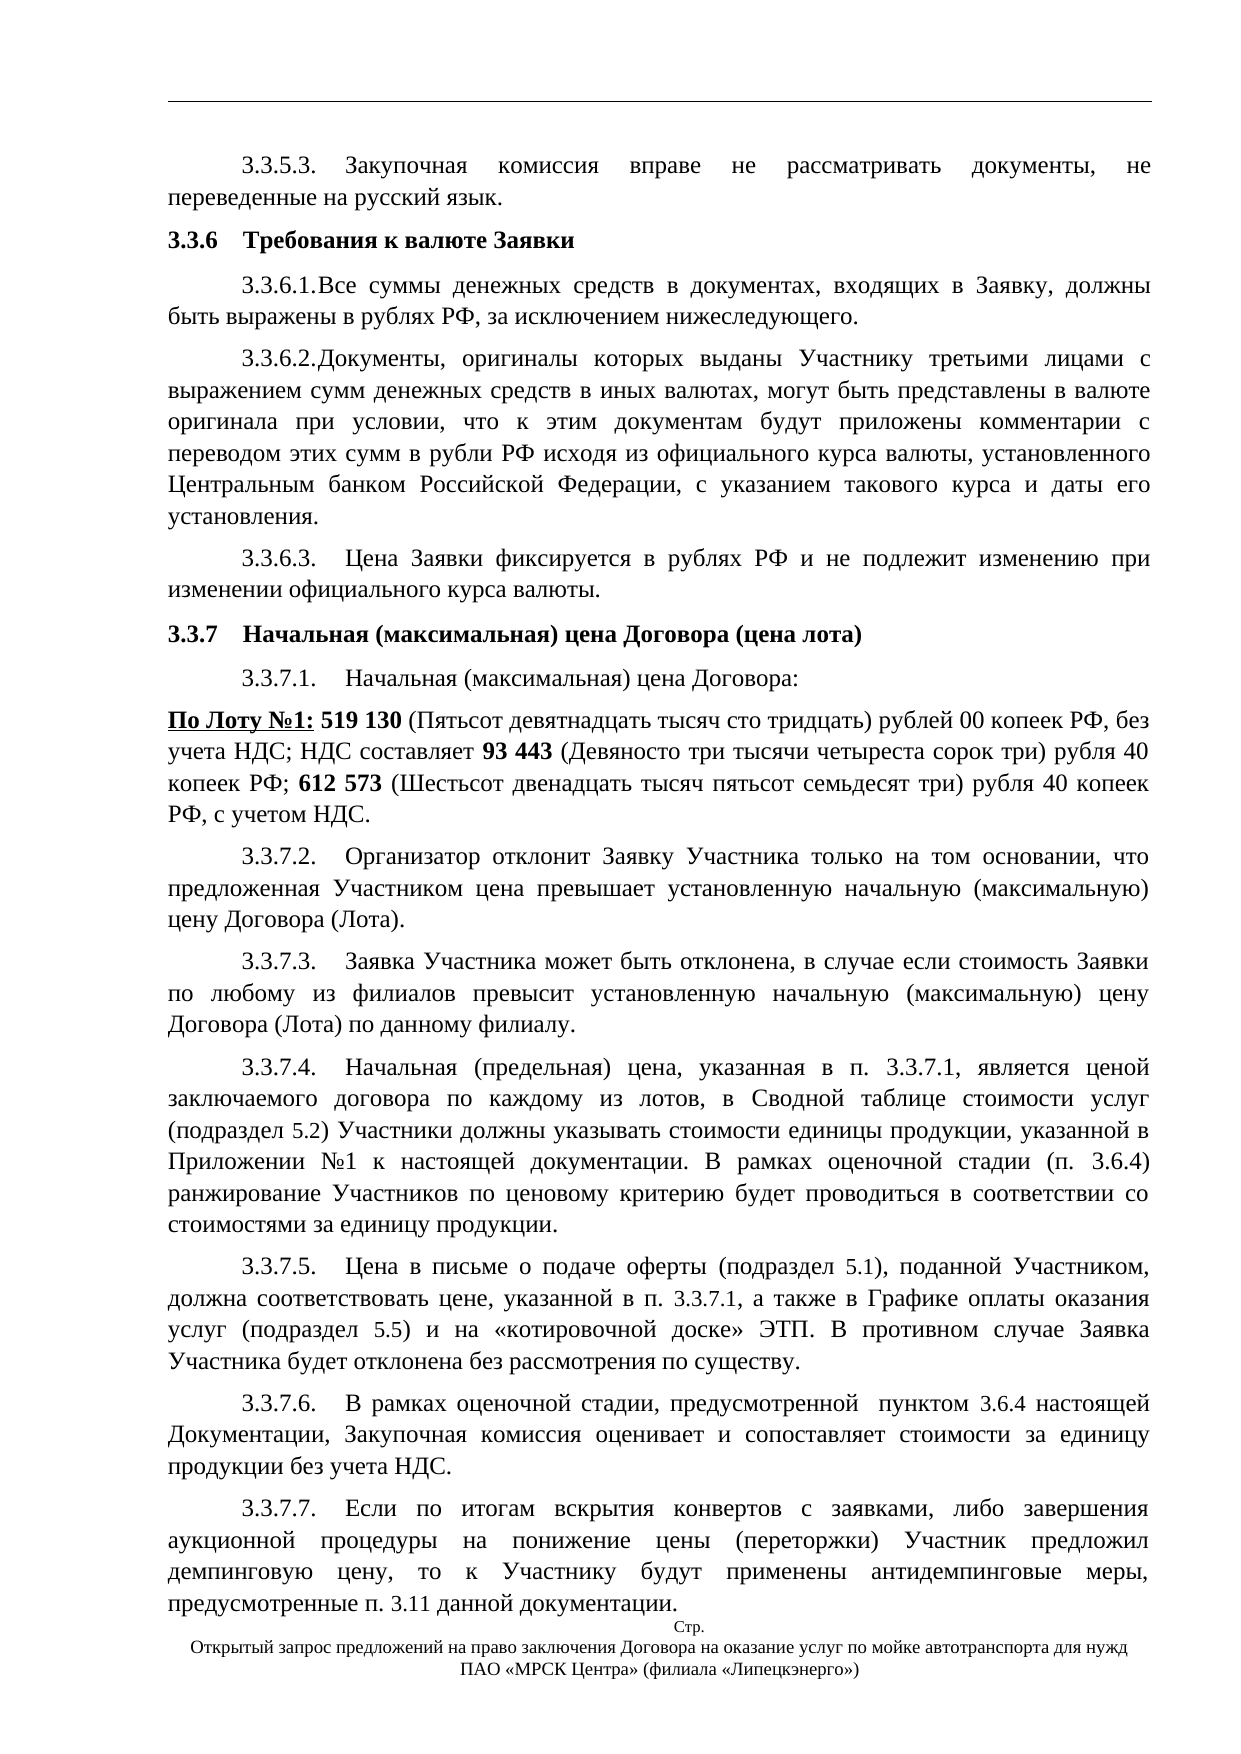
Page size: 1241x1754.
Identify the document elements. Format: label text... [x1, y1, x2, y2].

list Если по итогам вскрытия конвертов с заявками, либо завершения аукционной процедуры на понижение цены (переторжки) Участник предложил демпинговую цену, то к Участнику будут применены антидемпинговые меры, предусмотренные п. 3.11 данной документации. [168, 1493, 1150, 1617]
list Все суммы денежных средств в документах, входящих в Заявку, должны быть выражены в рублях РФ, за исключением нижеследующего. [168, 270, 1152, 330]
list Заявка Участника может быть отклонена, в случае если стоимость Заявки по любому из филиалов превысит установленную начальную (максимальную) цену Договора (Лота) по данному филиалу. [168, 946, 1150, 1038]
list Цена в письме о подаче оферты (подраздел 5.1), поданной Участником, должна соответствовать цене, указанной в п. 3.3.7.1, а также в Графике оплаты оказания услуг (подраздел 5.5) и на «котировочной доске» ЭТП. В противном случае Заявка Участника будет отклонена без рассмотрения по существу. [168, 1251, 1150, 1375]
list Начальная (предельная) цена, указанная в п. 3.3.7.1, является ценой заключаемого договора по каждому из лотов, в Сводной таблице стоимости услуг (подраздел 5.2) Участники должны указывать стоимости единицы продукции, указанной в Приложении №1 к настоящей документации. В рамках оценочной стадии (п. 3.6.4) ранжирование Участников по ценовому критерию будет проводиться в соответствии со стоимостями за единицу продукции. [168, 1052, 1150, 1238]
subtitle Требования к валюте Заявки [168, 226, 1152, 254]
subtitle Начальная (максимальная) цена Договора (цена лота) [168, 619, 1152, 647]
list Организатор отклонит Заявку Участника только на том основании, что предложенная Участником цена превышает установленную начальную (максимальную) цену Договора (Лота). [168, 841, 1150, 933]
list Документы, оригиналы которых выданы Участнику третьими лицами с выражением сумм денежных средств в иных валютах, могут быть представлены в валюте оригинала при условии, что к этим документам будут приложены комментарии с переводом этих сумм в рубли РФ исходя из официального курса валюты, установленного Центральным банком Российской Федерации, с указанием такового курса и даты его установления. [168, 343, 1152, 530]
list Закупочная комиссия вправе не рассматривать документы, не переведенные на русский язык. [168, 150, 1152, 210]
text По Лоту №1: 519 130 (Пятьсот девятнадцать тысяч сто тридцать) рублей 00 копеек РФ, без учета НДС; НДС составляет 93 443 (Девяносто три тысячи четыреста сорок три) рубля 40 копеек РФ; 612 573 (Шестьсот двенадцать тысяч пятьсот семьдесят три) рубля 40 копеек РФ, с учетом НДС. [168, 705, 1150, 828]
list В рамках оценочной стадии, предусмотренной пунктом 3.6.4 настоящей Документации, Закупочная комиссия оценивает и сопоставляет стоимости за единицу продукции без учета НДС. [168, 1388, 1150, 1480]
list Цена Заявки фиксируется в рублях РФ и не подлежит изменению при изменении официального курса валюты. [168, 543, 1152, 603]
list Начальная (максимальная) цена Договора: [168, 663, 1150, 691]
